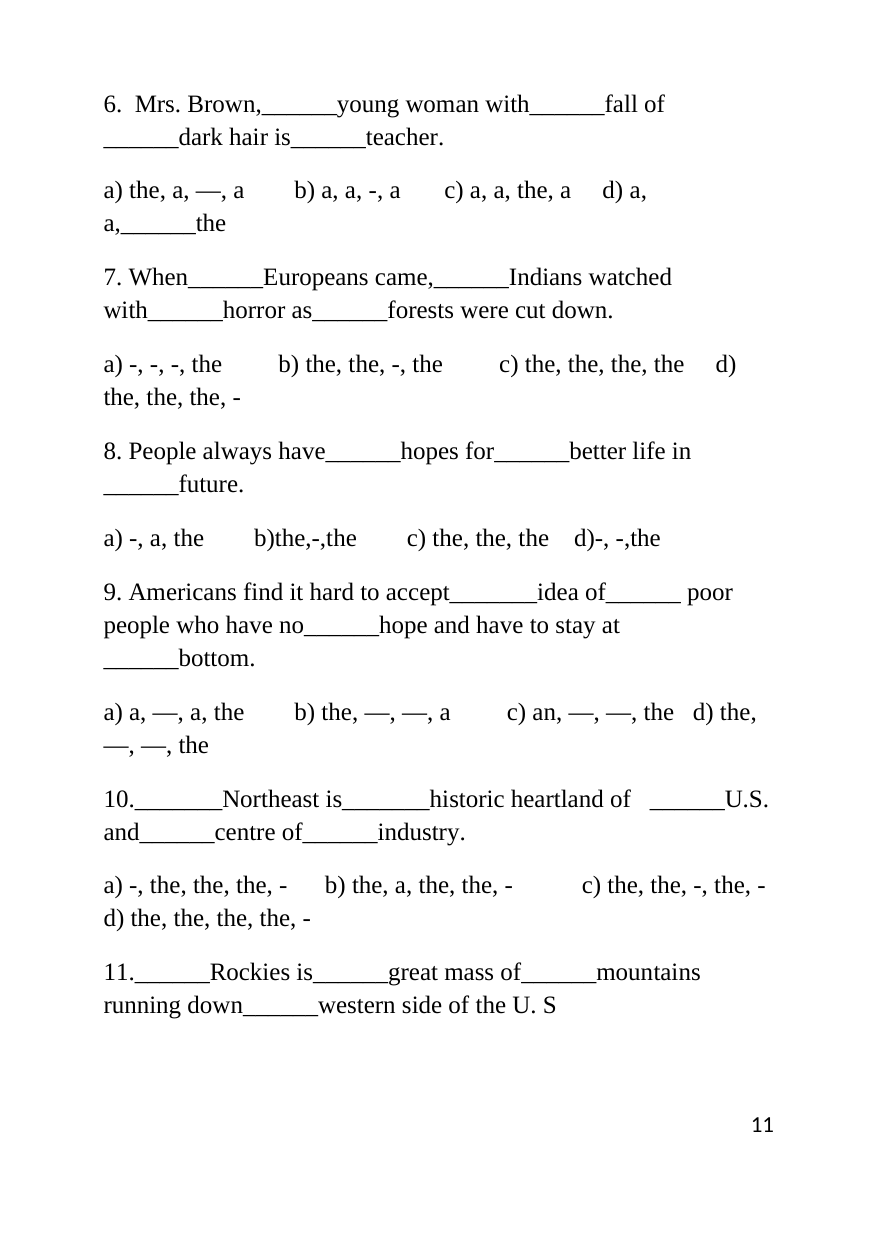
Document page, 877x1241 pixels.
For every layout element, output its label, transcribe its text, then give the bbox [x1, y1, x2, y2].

text 7. When______Europeans came,______Indians watched with______horror as______forests were cut down. [103, 262, 774, 324]
text 10._______Northeast is_______historic heartland of ______U.S. and______centre of______industry. [103, 784, 774, 845]
text a) the, a, —, a b) a, a, -, a c) a, a, the, a d) a, a,______the [103, 176, 774, 237]
text 9. Americans find it hard to accept_______idea of______ poor people who have no______hope and have to stay at ______bottom. [103, 577, 774, 672]
text a) -, a, the b)the,-,the c) the, the, the d)-, -,the [103, 523, 774, 552]
text a) a, —, a, the b) the, —, —, a c) an, —, —, the d) the, —, —, the [103, 697, 774, 758]
text 6. Mrs. Brown,______young woman with______fall of ______dark hair is______teacher. [103, 89, 774, 150]
text 8. People always have______hopes for______better life in ______future. [103, 436, 774, 498]
text a) -, the, the, the, - b) the, a, the, the, - c) the, the, -, the, - d) the, the, the, the, - [103, 871, 774, 932]
text 11.______Rockies is______great mass of______mountains running down______western side of the U. S [103, 957, 774, 1019]
text a) -, -, -, the b) the, the, -, the c) the, the, the, the d) the, the, the, - [103, 349, 774, 411]
